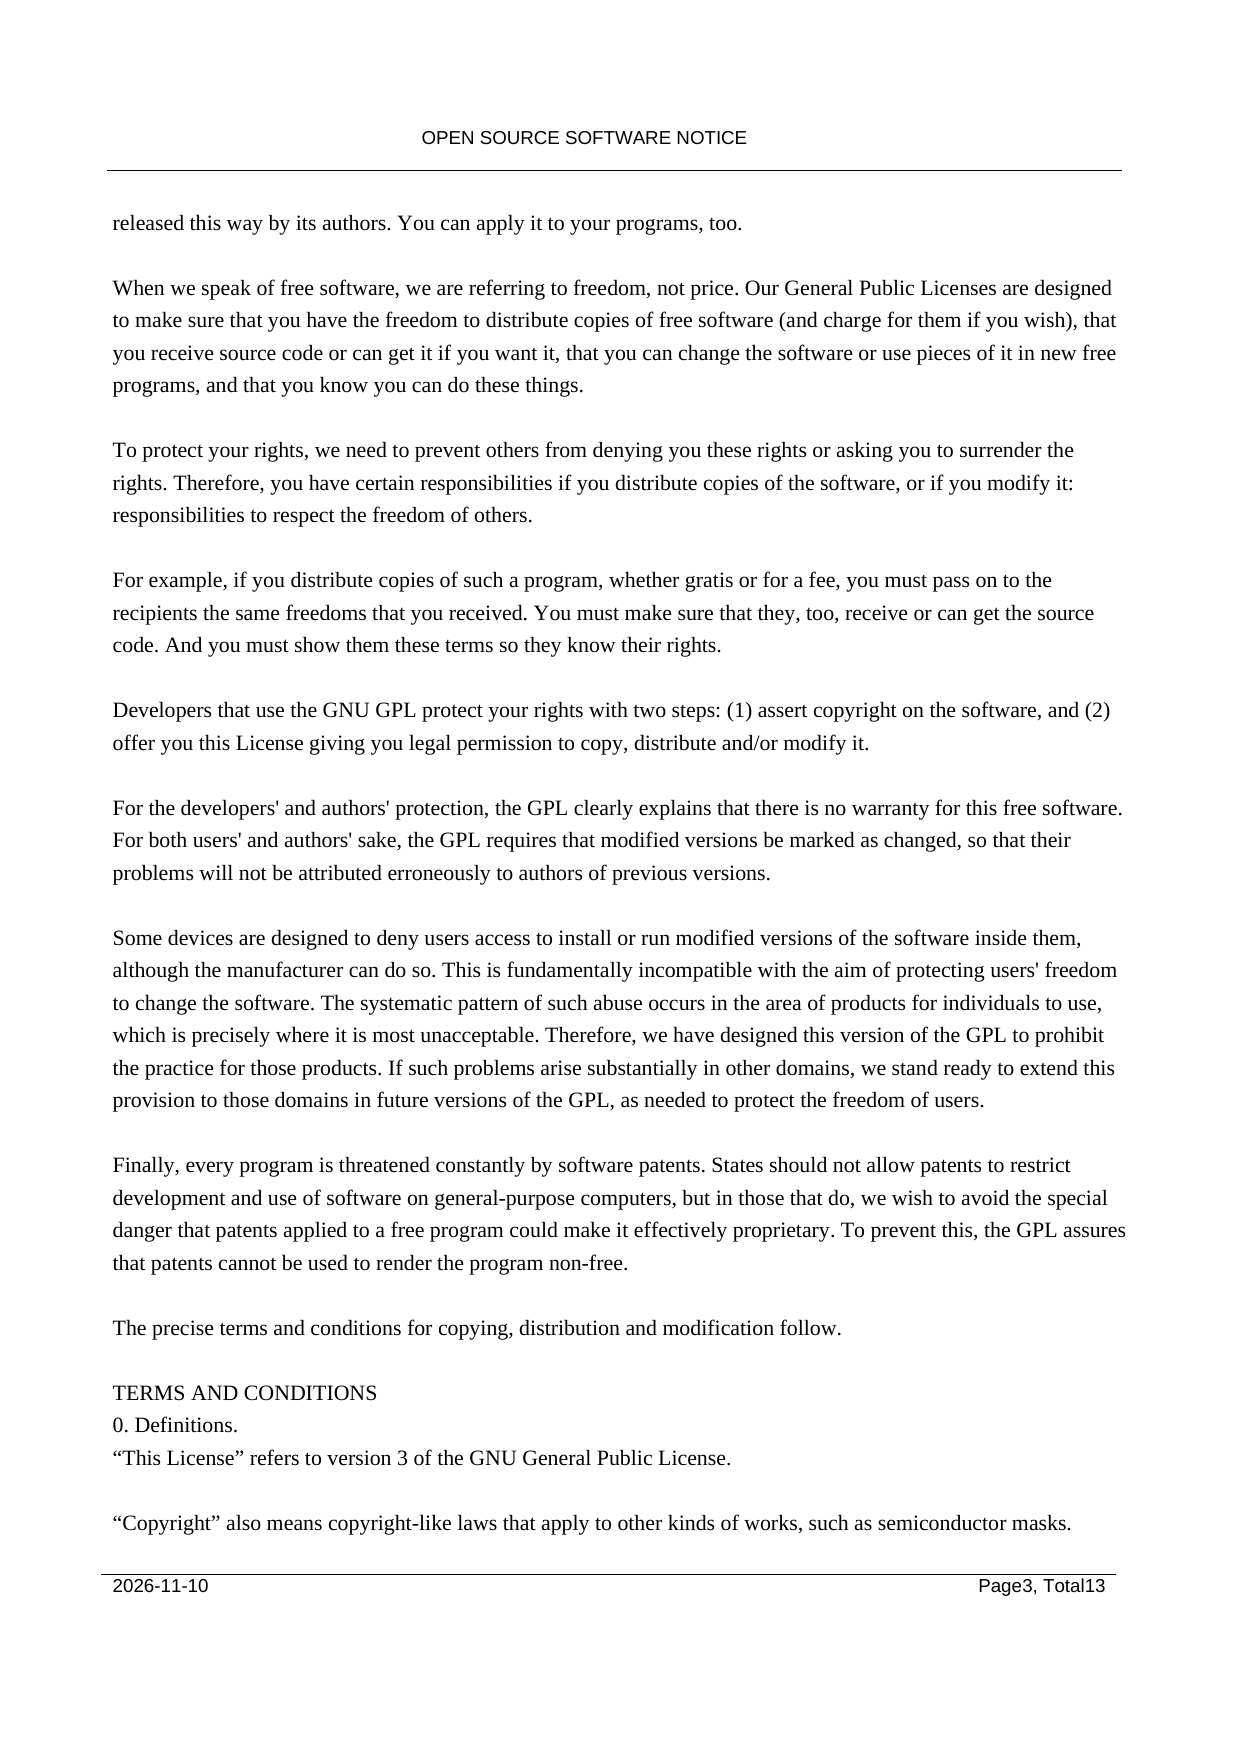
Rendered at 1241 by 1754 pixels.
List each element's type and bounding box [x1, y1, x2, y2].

text [112, 206, 1128, 1539]
